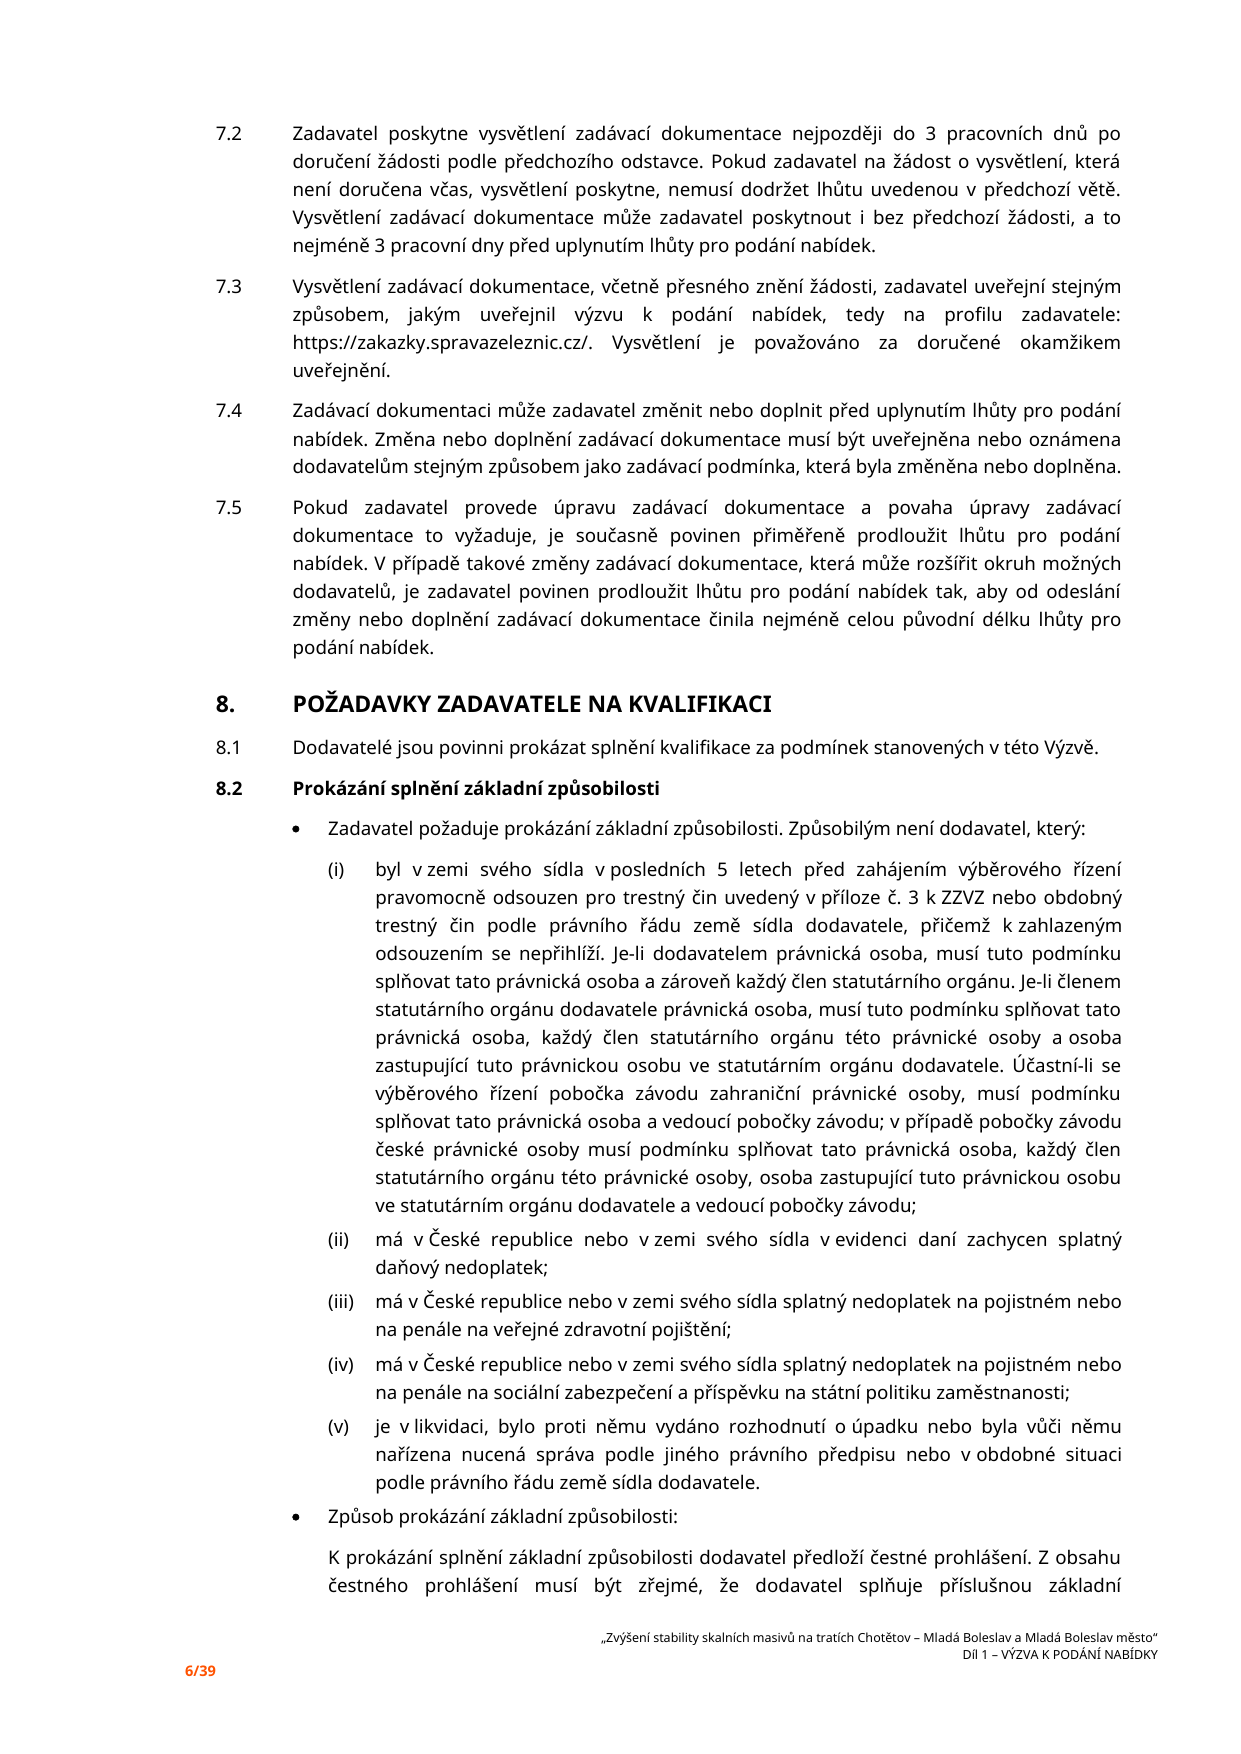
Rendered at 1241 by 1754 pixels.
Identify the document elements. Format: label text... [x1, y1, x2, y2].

text Vysvětlení zadávací dokumentace, včetně přesného znění žádosti, zadavatel uveřejní stejným způsobem, jakým uveřejnil výzvu k podání nabídek, tedy na profilu zadavatele: https://zakazky.spravazeleznic.cz/. Vysvětlení je považováno za doručené okamžikem uveřejnění. [216, 273, 1122, 383]
text má v České republice nebo v zemi svého sídla splatný nedoplatek na pojistném nebo na penále na veřejné zdravotní pojištění; [328, 1289, 1122, 1342]
text má v České republice nebo v zemi svého sídla v evidenci daní zachycen splatný daňový nedoplatek; [328, 1226, 1122, 1280]
text Způsob prokázání základní způsobilosti: [292, 1504, 1122, 1529]
text POŽADAVKY ZADAVATELE NA KVALIFIKACI [216, 687, 1122, 719]
text Prokázání splnění základní způsobilosti [216, 775, 1122, 800]
text Zadávací dokumentaci může zadavatel změnit nebo doplnit před uplynutím lhůty pro podání nabídek. Změna nebo doplnění zadávací dokumentace musí být uveřejněna nebo oznámena dodavatelům stejným způsobem jako zadávací podmínka, která byla změněna nebo doplněna. [216, 398, 1122, 479]
text Zadavatel požaduje prokázání základní způsobilosti. Způsobilým není dodavatel, který: [292, 815, 1122, 841]
text Dodavatelé jsou povinni prokázat splnění kvalifikace za podmínek stanovených v této Výzvě. [216, 734, 1122, 760]
text Pokud zadavatel provede úpravu zadávací dokumentace a povaha úpravy zadávací dokumentace to vyžaduje, je současně povinen přiměřeně prodloužit lhůtu pro podání nabídek. V případě takové změny zadávací dokumentace, která může rozšířit okruh možných dodavatelů, je zadavatel povinen prodloužit lhůtu pro podání nabídek tak, aby od odeslání změny nebo doplnění zadávací dokumentace činila nejméně celou původní délku lhůty pro podání nabídek. [216, 494, 1122, 660]
text Zadavatel poskytne vysvětlení zadávací dokumentace nejpozději do 3 pracovních dnů po doručení žádosti podle předchozího odstavce. Pokud zadavatel na žádost o vysvětlení, která není doručena včas, vysvětlení poskytne, nemusí dodržet lhůtu uvedenou v předchozí větě. Vysvětlení zadávací dokumentace může zadavatel poskytnout i bez předchozí žádosti, a to nejméně 3 pracovní dny před uplynutím lhůty pro podání nabídek. [216, 121, 1122, 258]
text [328, 1544, 1122, 1598]
text je v likvidaci, bylo proti němu vydáno rozhodnutí o úpadku nebo byla vůči němu nařízena nucená správa podle jiného právního předpisu nebo v obdobné situaci podle právního řádu země sídla dodavatele. [328, 1413, 1122, 1495]
text byl v zemi svého sídla v posledních 5 letech před zahájením výběrového řízení pravomocně odsouzen pro trestný čin uvedený v příloze č. 3 k ZZVZ nebo obdobný trestný čin podle právního řádu země sídla dodavatele, přičemž k zahlazeným odsouzením se nepřihlíží. Je-li dodavatelem právnická osoba, musí tuto podmínku splňovat tato právnická osoba a zároveň každý člen statutárního orgánu. Je-li členem statutárního orgánu dodavatele právnická osoba, musí tuto podmínku splňovat tato právnická osoba, každý člen statutárního orgánu této právnické osoby a osoba zastupující tuto právnickou osobu ve statutárním orgánu dodavatele. Účastní-li se výběrového řízení pobočka závodu zahraniční právnické osoby, musí podmínku splňovat tato právnická osoba a vedoucí pobočky závodu; v případě pobočky závodu české právnické osoby musí podmínku splňovat tato právnická osoba, každý člen statutárního orgánu této právnické osoby, osoba zastupující tuto právnickou osobu ve statutárním orgánu dodavatele a vedoucí pobočky závodu; [328, 856, 1122, 1218]
text má v České republice nebo v zemi svého sídla splatný nedoplatek na pojistném nebo na penále na sociální zabezpečení a příspěvku na státní politiku zaměstnanosti; [328, 1351, 1122, 1404]
